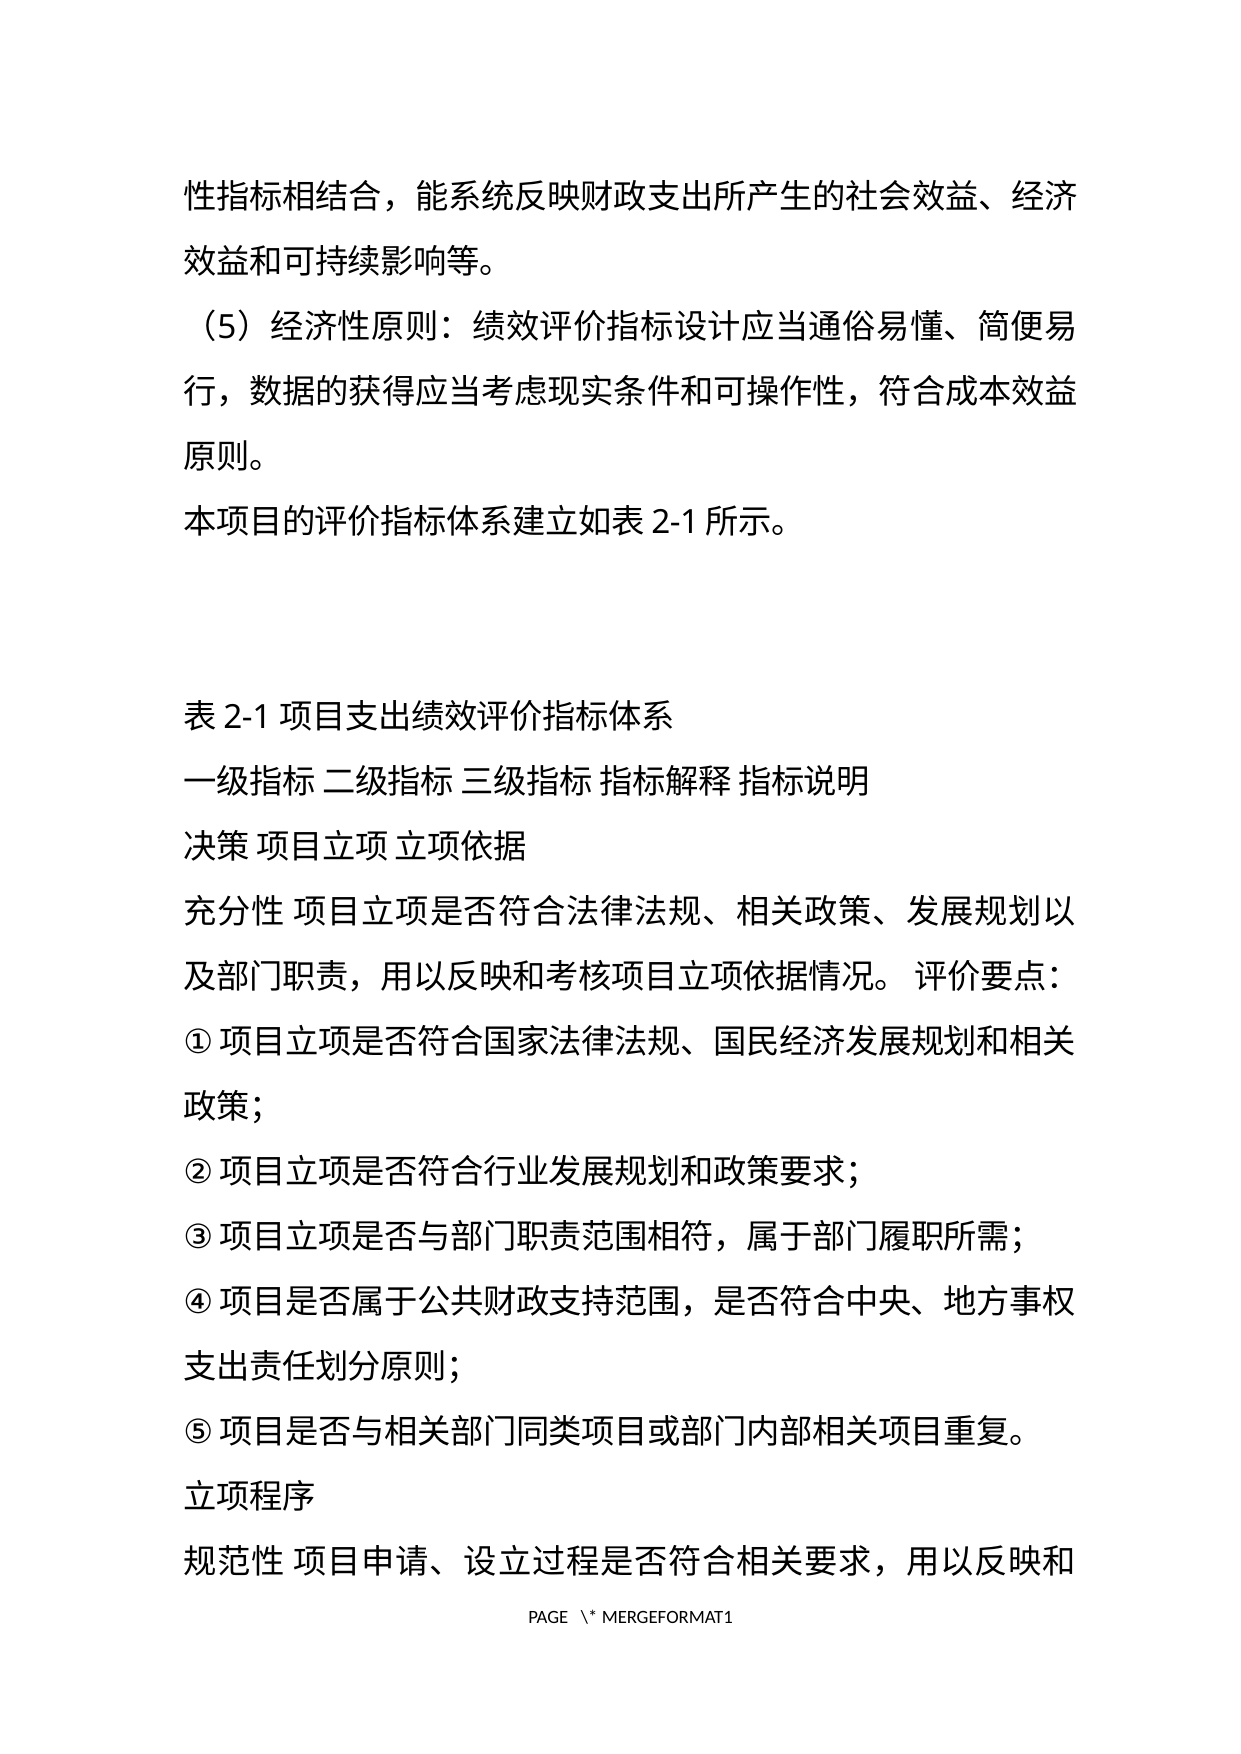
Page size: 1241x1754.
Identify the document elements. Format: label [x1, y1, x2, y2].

text [183, 162, 1078, 1592]
